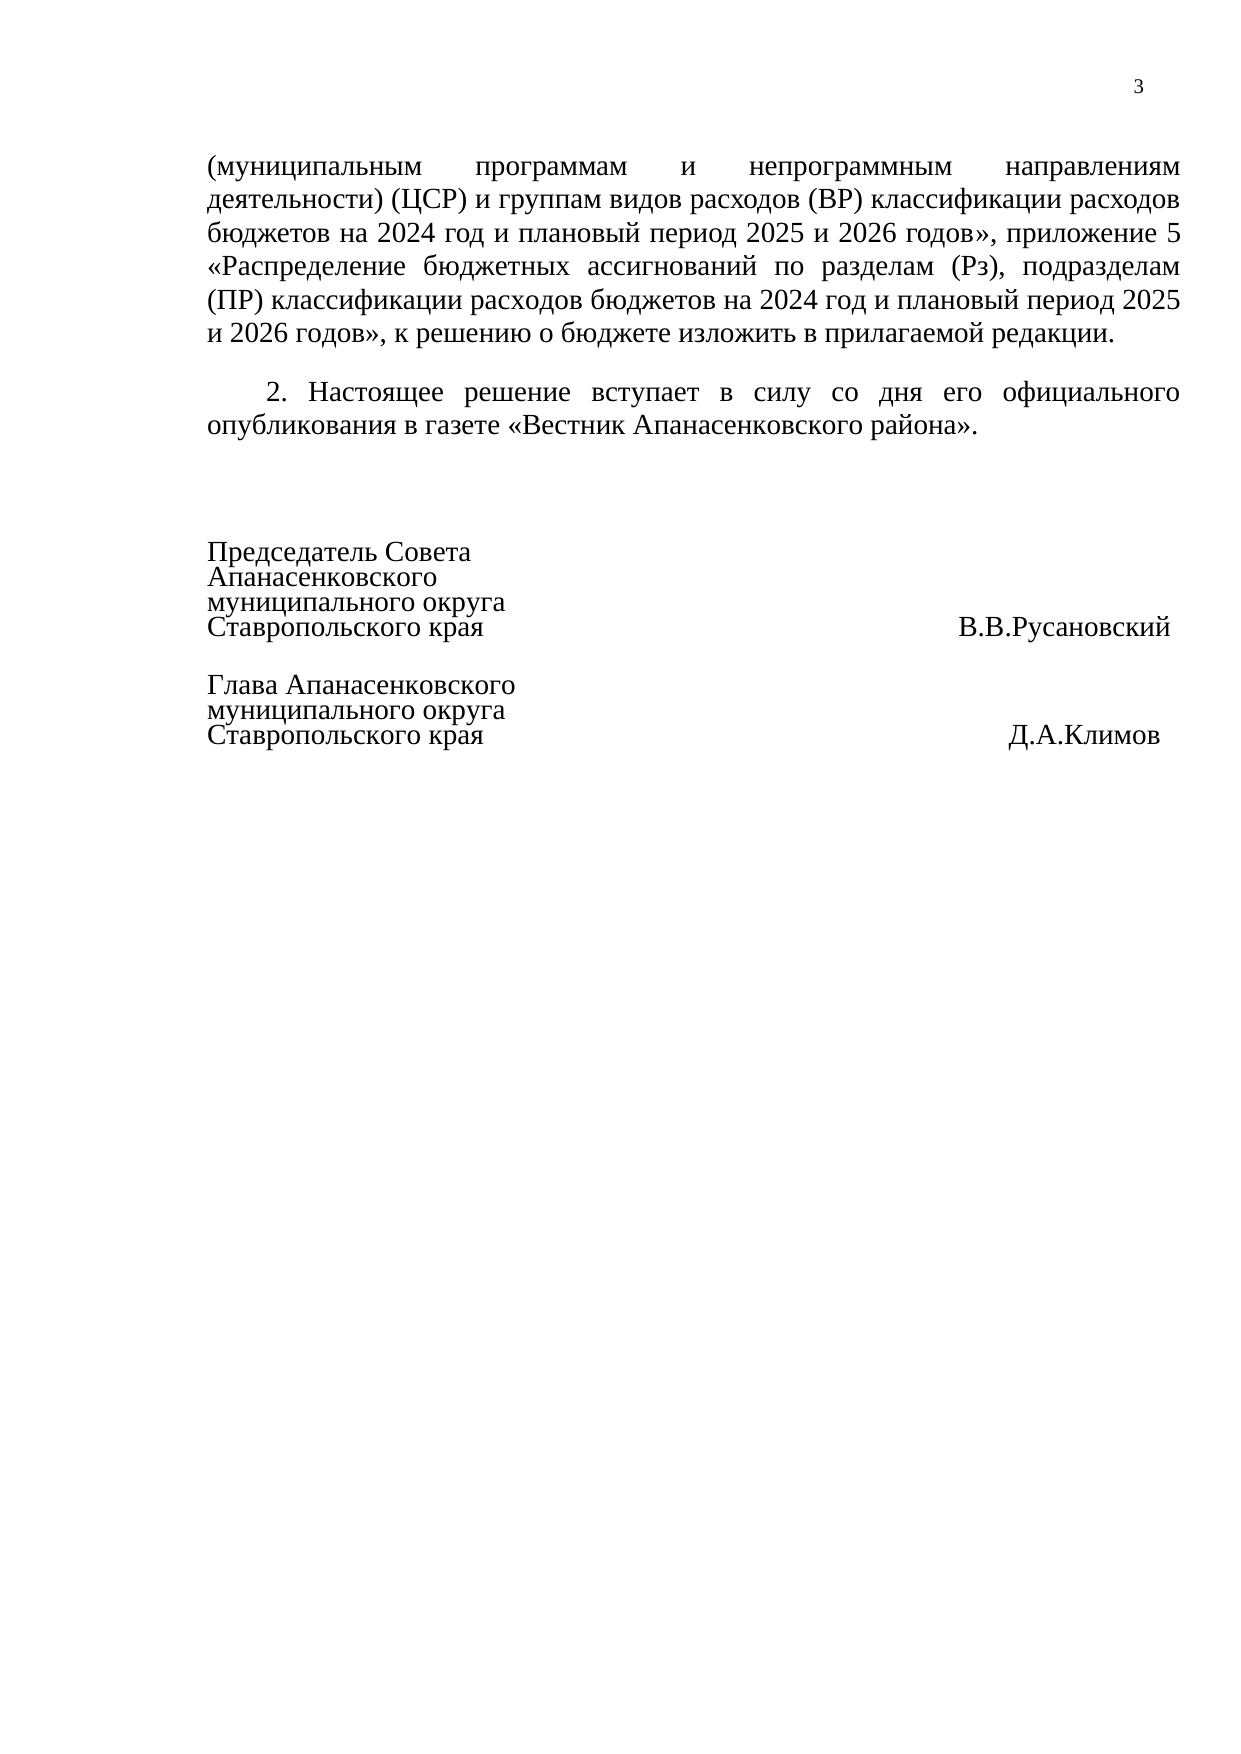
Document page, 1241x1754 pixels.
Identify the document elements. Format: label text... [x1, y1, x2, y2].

text Апанасенковского [207, 566, 1182, 591]
text муниципального округа [207, 591, 1182, 616]
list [207, 148, 1181, 349]
text Ставропольского края Д.А.Климов [207, 724, 1182, 749]
text 2. Настоящее решение вступает в силу со дня его официального опубликования в газете «Вестник Апанасенковского района». [207, 374, 1181, 441]
text Председатель Совета [207, 541, 1182, 566]
text муниципального округа [207, 699, 1182, 724]
text Ставропольского края В.В.Русановский [207, 616, 1182, 641]
text Глава Апанасенковского [207, 674, 1182, 699]
